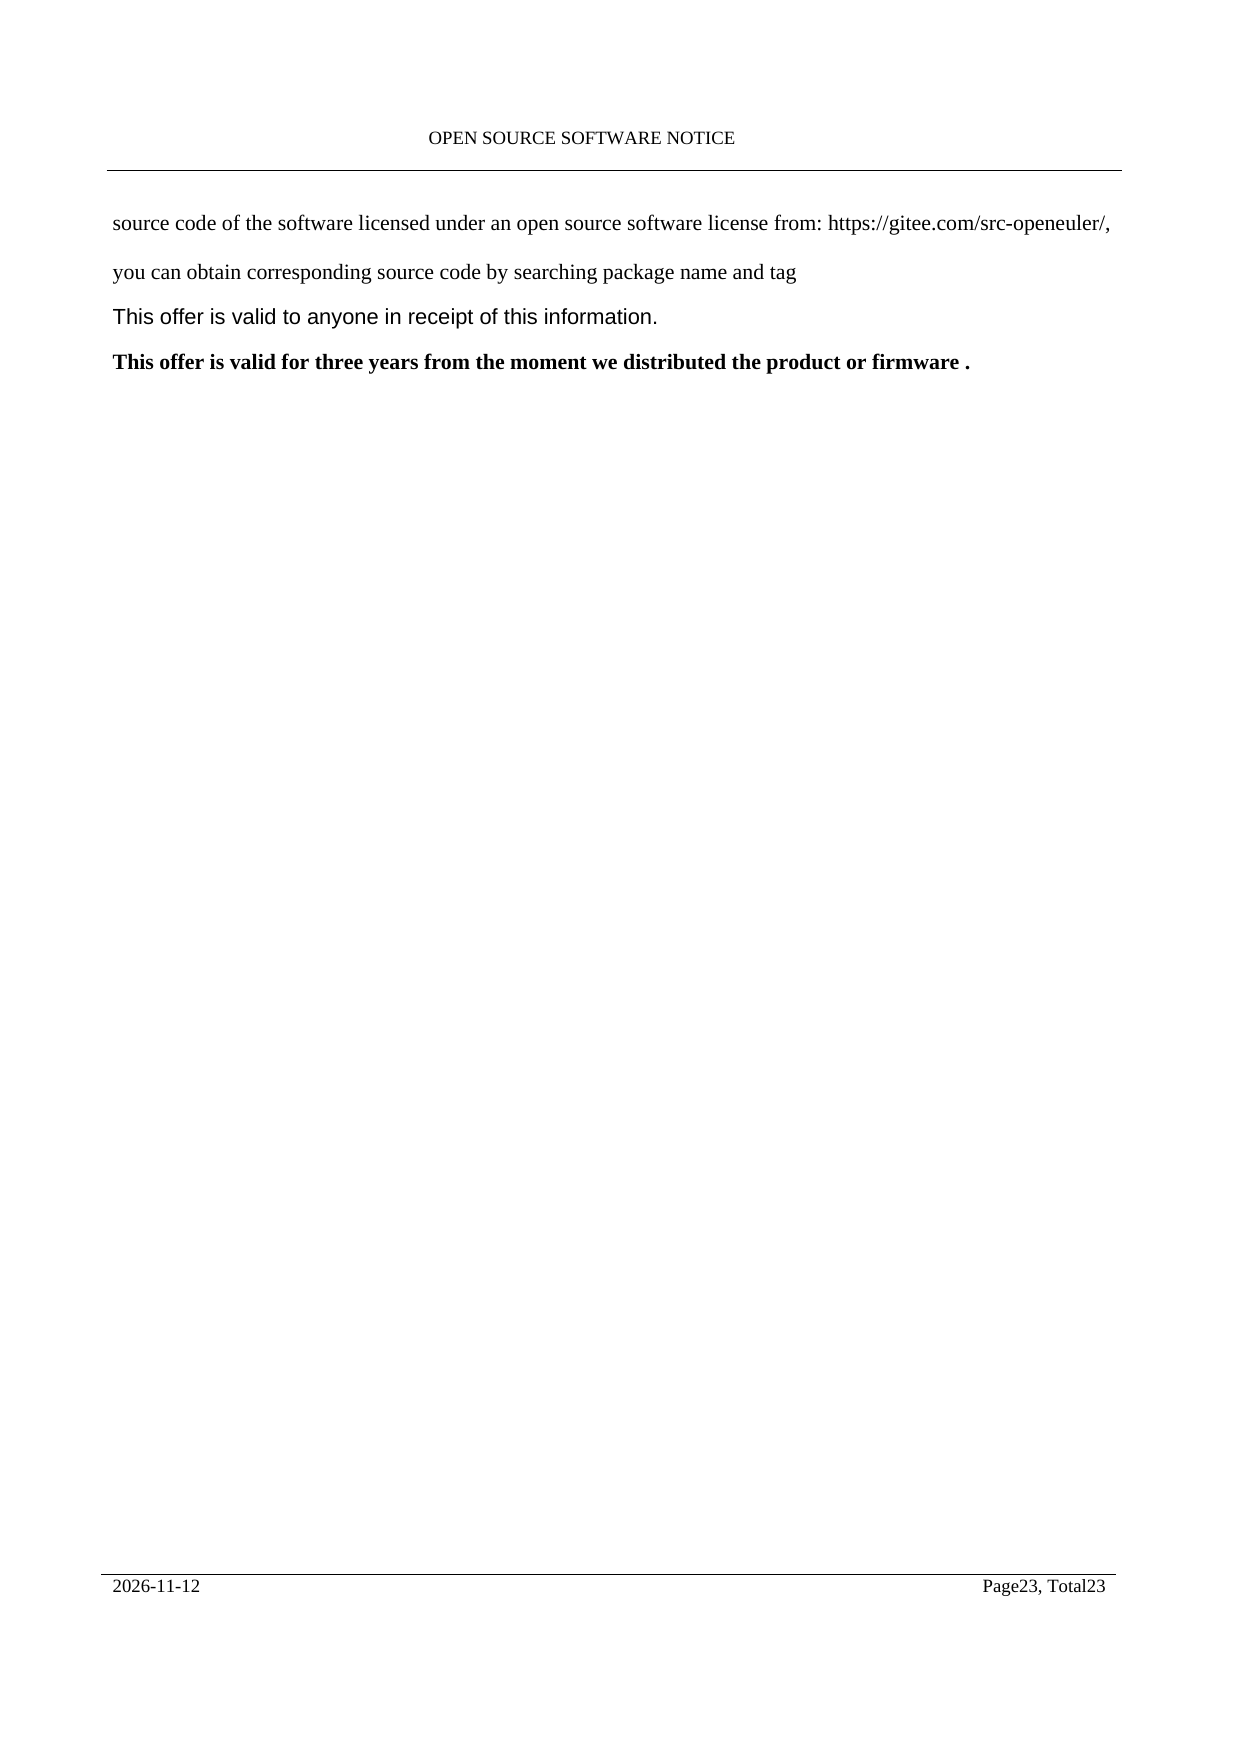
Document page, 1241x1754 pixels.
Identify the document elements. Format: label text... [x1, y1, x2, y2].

text This offer is valid for three years from the moment we distributed the product or firmware . [112, 345, 1128, 378]
text This offer is valid to anyone in receipt of this information. [112, 300, 1128, 333]
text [112, 206, 1128, 288]
